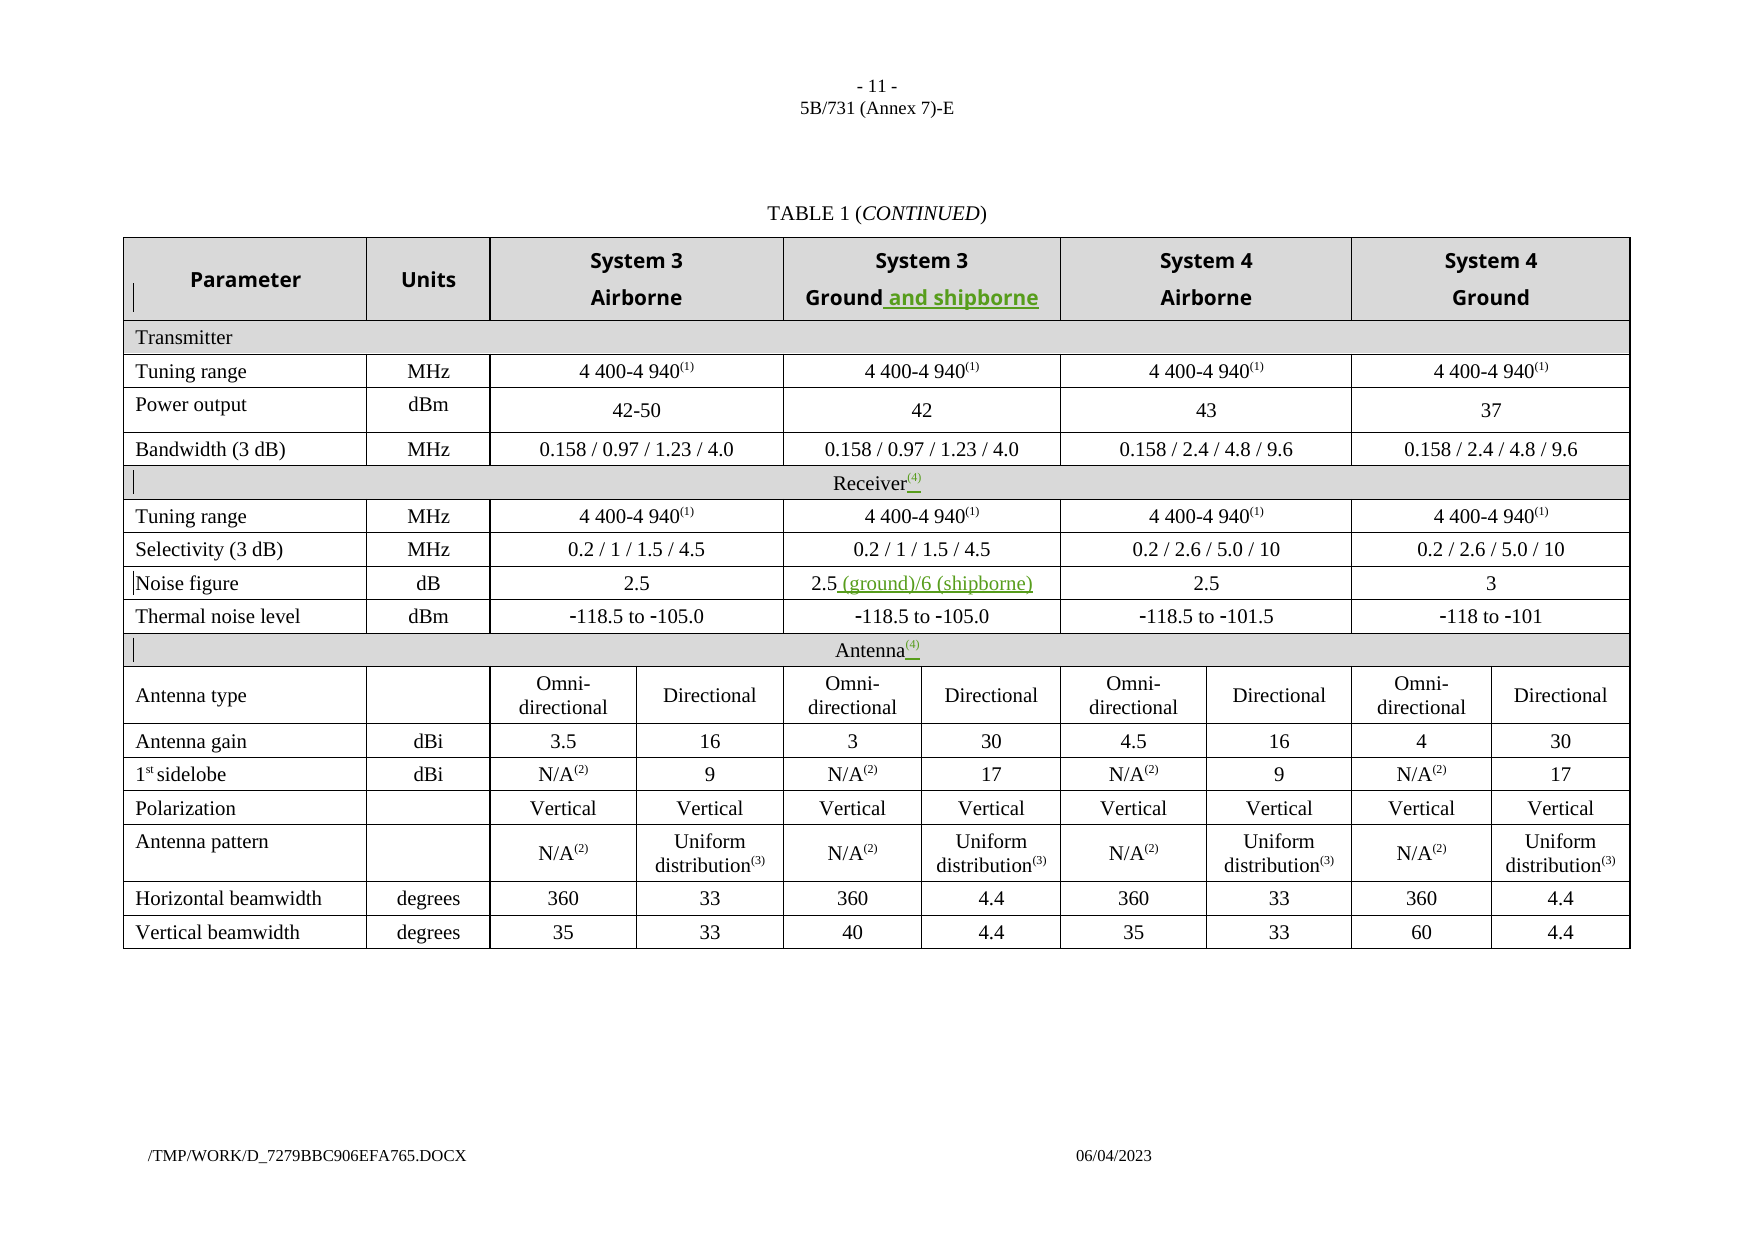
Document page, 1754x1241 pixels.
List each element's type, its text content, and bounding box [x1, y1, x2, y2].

table_cell Omni-directional [1352, 667, 1491, 723]
table_cell Antenna gain [124, 724, 366, 757]
table_cell 9 [637, 758, 783, 790]
table_cell 3 [784, 724, 921, 757]
table_cell dBm [367, 600, 489, 632]
table_cell 118.5 to 101.5 [1061, 600, 1351, 632]
table_cell 42 [784, 388, 1060, 432]
table_cell [367, 791, 489, 824]
table_cell 16 [637, 724, 783, 757]
table_cell 1st sidelobe [124, 758, 366, 790]
table_cell Polarization [124, 791, 366, 824]
table_cell 0.158 / 2.4 / 4.8 / 9.6 [1061, 433, 1351, 465]
table_cell 0.158 / 2.4 / 4.8 / 9.6 [1352, 433, 1629, 465]
table_cell N/A(2) [1061, 825, 1206, 881]
table_cell 33 [637, 916, 783, 948]
table_cell 118 to 101 [1352, 600, 1629, 632]
table_cell dBi [367, 724, 489, 757]
table_cell Antenna pattern [124, 825, 366, 881]
table_cell 37 [1352, 388, 1629, 432]
table_cell 17 [1492, 758, 1629, 790]
table_cell Receiver [124, 466, 1629, 499]
table_cell 35 [1061, 916, 1206, 948]
table_cell Horizontal beamwidth [124, 882, 366, 914]
table_cell dB [367, 567, 489, 599]
table_cell N/A(2) [1352, 825, 1491, 881]
table_cell 4 400-4 940(1) [1061, 500, 1351, 532]
table_cell Noise figure [124, 567, 366, 599]
table_cell Vertical [1061, 791, 1206, 824]
table_cell 4 400-4 940(1) [1352, 500, 1629, 532]
table_cell MHz [367, 500, 489, 532]
table_cell Omni-directional [784, 667, 921, 723]
table_cell MHz [367, 433, 489, 465]
table_cell dBi [367, 758, 489, 790]
table_cell 17 [922, 758, 1060, 790]
table_cell Vertical [922, 791, 1060, 824]
table_cell 30 [922, 724, 1060, 757]
table_cell 43 [1061, 388, 1351, 432]
table_cell 9 [1207, 758, 1351, 790]
table_cell 4.4 [1492, 916, 1629, 948]
table_cell 33 [1207, 916, 1351, 948]
table_cell 3.5 [491, 724, 636, 757]
table_cell 60 [1352, 916, 1491, 948]
table_cell Antenna type [124, 667, 366, 723]
table_cell [367, 667, 489, 723]
table_cell 40 [784, 916, 921, 948]
table_cell 360 [1352, 882, 1491, 914]
table_cell 360 [784, 882, 921, 914]
table_header System 4 Ground [1352, 238, 1629, 320]
table_cell Tuning range [124, 500, 366, 532]
table_cell 16 [1207, 724, 1351, 757]
table_cell Selectivity (3 dB) [124, 533, 366, 566]
table_cell Vertical [784, 791, 921, 824]
table_cell Vertical [637, 791, 783, 824]
table_cell 4 400-4 940(1) [491, 355, 783, 387]
table_cell Vertical [491, 791, 636, 824]
table_cell N/A(2) [491, 825, 636, 881]
table_cell 0.2 / 1 / 1.5 / 4.5 [784, 533, 1060, 566]
table_cell 0.158 / 0.97 / 1.23 / 4.0 [784, 433, 1060, 465]
table_cell 360 [491, 882, 636, 914]
table_cell 33 [1207, 882, 1351, 914]
table_cell Directional [1492, 667, 1629, 723]
table_cell N/A(2) [784, 825, 921, 881]
table_cell Vertical [1207, 791, 1351, 824]
table_cell Directional [637, 667, 783, 723]
table_cell 4 400-4 940(1) [784, 500, 1060, 532]
table_cell 4 [1352, 724, 1491, 757]
table_cell Directional [1207, 667, 1351, 723]
table_cell N/A(2) [784, 758, 921, 790]
table_cell 4.4 [922, 882, 1060, 914]
table_cell 0.158 / 0.97 / 1.23 / 4.0 [491, 433, 783, 465]
table_cell Uniform distribution(3) [922, 825, 1060, 881]
table_cell [367, 825, 489, 881]
table_cell 118.5 to 105.0 [784, 600, 1060, 632]
table_cell 2.5 [1061, 567, 1351, 599]
table_cell Uniform distribution(3) [1207, 825, 1351, 881]
table_cell 3 [1352, 567, 1629, 599]
table_cell 42-50 [491, 388, 783, 432]
table_cell Thermal noise level [124, 600, 366, 632]
table_header System 4 Airborne [1061, 238, 1351, 320]
table_cell Bandwidth (3 dB) [124, 433, 366, 465]
table_cell N/A(2) [1352, 758, 1491, 790]
table_header System 3 Ground [784, 238, 1060, 320]
table_cell 33 [637, 882, 783, 914]
table_cell 2.5 [784, 567, 1060, 599]
table_header Parameter [124, 238, 366, 320]
table_header System 3 Airborne [491, 238, 783, 320]
table_cell Vertical beamwidth [124, 916, 366, 948]
table_cell 4 400-4 940(1) [1061, 355, 1351, 387]
table_cell 118.5 to 105.0 [491, 600, 783, 632]
table_cell 4.5 [1061, 724, 1206, 757]
table_cell 4 400-4 940(1) [784, 355, 1060, 387]
table_cell Omni-directional [1061, 667, 1206, 723]
table_cell 0.2 / 2.6 / 5.0 / 10 [1061, 533, 1351, 566]
table_cell Uniform distribution(3) [637, 825, 783, 881]
table_cell Uniform distribution(3) [1492, 825, 1629, 881]
text TABLE 1 (continued) [148, 176, 1606, 224]
table_cell degrees [367, 916, 489, 948]
table_cell Tuning range [124, 355, 366, 387]
table_cell degrees [367, 882, 489, 914]
table_cell Vertical [1492, 791, 1629, 824]
table_cell N/A(2) [1061, 758, 1206, 790]
table_cell 0.2 / 1 / 1.5 / 4.5 [491, 533, 783, 566]
table_cell Directional [922, 667, 1060, 723]
table_cell 0.2 / 2.6 / 5.0 / 10 [1352, 533, 1629, 566]
table_cell 35 [491, 916, 636, 948]
table_cell Antenna [124, 634, 1629, 666]
table_header Units [367, 238, 489, 320]
table_cell Vertical [1352, 791, 1491, 824]
table_cell Transmitter [124, 321, 1629, 353]
table_cell MHz [367, 355, 489, 387]
table_cell 4.4 [1492, 882, 1629, 914]
table_cell 4.4 [922, 916, 1060, 948]
table_cell 4 400-4 940(1) [491, 500, 783, 532]
table_cell 2.5 [491, 567, 783, 599]
table_cell 360 [1061, 882, 1206, 914]
table_cell 4 400-4 940(1) [1352, 355, 1629, 387]
table_cell Power output [124, 388, 366, 432]
table_cell MHz [367, 533, 489, 566]
table_cell N/A(2) [491, 758, 636, 790]
table_cell 30 [1492, 724, 1629, 757]
table_cell Omni-directional [491, 667, 636, 723]
table_cell dBm [367, 388, 489, 432]
